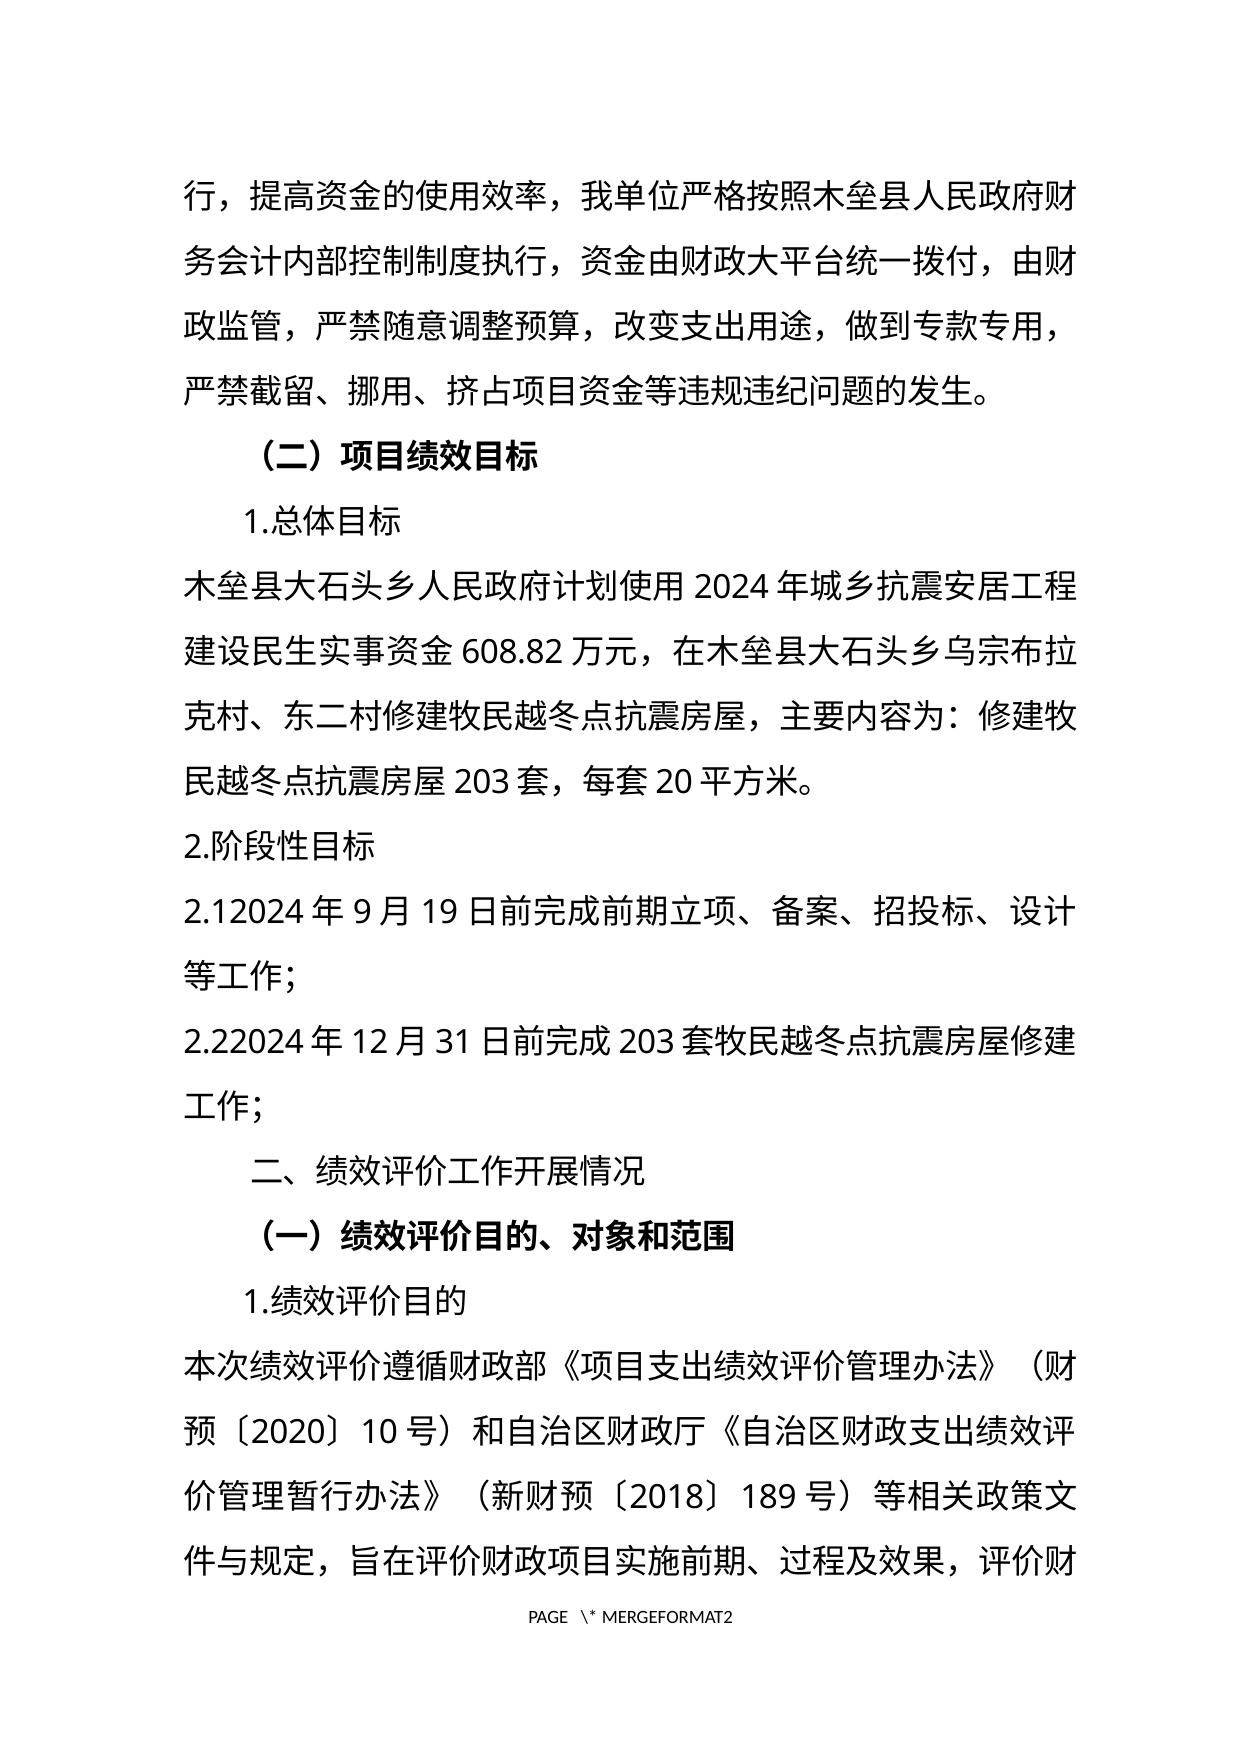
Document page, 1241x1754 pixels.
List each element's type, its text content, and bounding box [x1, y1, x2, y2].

text 1.总体目标 木垒县大石头乡人民政府计划使用2024年城乡抗震安居工程建设民生实事资金608.82万元，在木垒县大石头乡乌宗布拉克村、东二村修建牧民越冬点抗震房屋，主要内容为：修建牧民越冬点抗震房屋203套，每套20平方米。 2.阶段性目标 2.12024年9月19日前完成前期立项、备案、招投标、设计等工作； 2.22024年12月31日前完成203套牧民越冬点抗震房屋修建工作； [183, 487, 1078, 1137]
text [183, 162, 1078, 422]
text （二）项目绩效目标 [183, 422, 1078, 487]
text 二、绩效评价工作开展情况 [183, 1137, 1078, 1202]
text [183, 1267, 1078, 1592]
text （一）绩效评价目的、对象和范围 [183, 1202, 1078, 1267]
